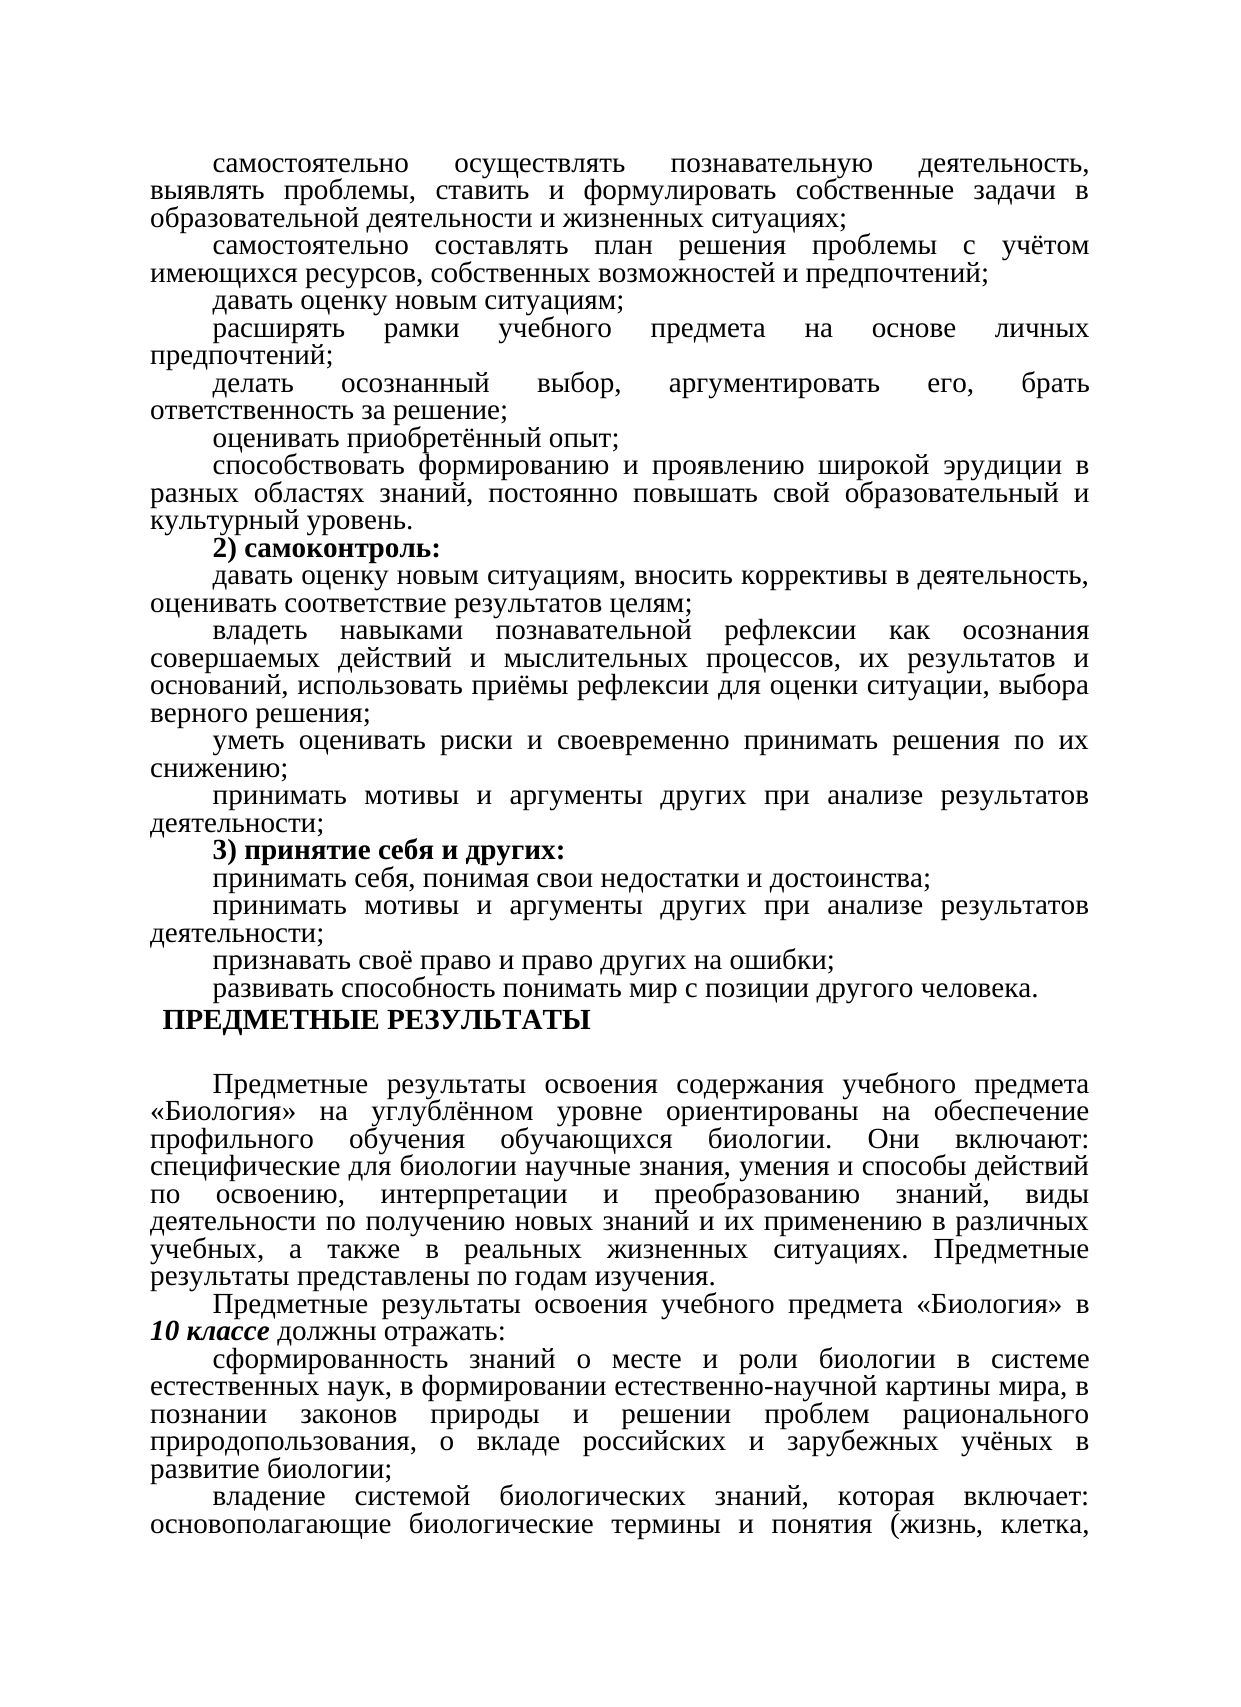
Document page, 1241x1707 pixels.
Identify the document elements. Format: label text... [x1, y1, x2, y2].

text 2) самоконтроль: [150, 535, 1090, 562]
text развивать способность понимать мир с позиции другого человека. [150, 975, 1090, 1002]
text самостоятельно осуществлять познавательную деятельность, выявлять проблемы, ставить и формулировать собственные задачи в образовательной деятельности и жизненных ситуациях; [150, 150, 1090, 232]
text принимать мотивы и аргументы других при анализе результатов деятельности; [150, 892, 1090, 947]
text признавать своё право и право других на ошибки; [150, 947, 1090, 975]
text делать осознанный выбор, аргументировать его, брать ответственность за решение; [150, 370, 1090, 425]
text давать оценку новым ситуациям; [150, 287, 1090, 315]
text сформированность знаний о месте и роли биологии в системе естественных наук, в формировании естественно-научной картины мира, в познании законов природы и решении проблем рационального природопользования, о вкладе российских и зарубежных учёных в развитие биологии; [150, 1346, 1090, 1484]
text способствовать формированию и проявлению широкой эрудиции в разных областях знаний, постоянно повышать свой образовательный и культурный уровень. [150, 452, 1090, 535]
text Предметные результаты освоения содержания учебного предмета «Биология» на углублённом уровне ориентированы на обеспечение профильного обучения обучающихся биологии. Они включают: специфические для биологии научные знания, умения и способы действий по освоению, интерпретации и преобразованию знаний, виды деятельности по получению новых знаний и их применению в различных учебных, а также в реальных жизненных ситуациях. Предметные результаты представлены по годам изучения. [150, 1071, 1090, 1291]
text самостоятельно составлять план решения проблемы с учётом имеющихся ресурсов, собственных возможностей и предпочтений; [150, 232, 1090, 287]
text 3) принятие себя и других: [150, 837, 1090, 865]
text владеть навыками познавательной рефлексии как осознания совершаемых действий и мыслительных процессов, их результатов и оснований, использовать приёмы рефлексии для оценки ситуации, выбора верного решения; [150, 617, 1090, 727]
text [150, 1484, 1090, 1539]
text принимать мотивы и аргументы других при анализе результатов деятельности; [150, 782, 1090, 837]
text уметь оценивать риски и своевременно принимать решения по их снижению; [150, 727, 1090, 782]
text давать оценку новым ситуациям, вносить коррективы в деятельность, оценивать соответствие результатов целям; [150, 562, 1090, 617]
text ПРЕДМЕТНЫЕ РЕЗУЛЬТАТЫ [162, 1002, 1090, 1036]
text Предметные результаты освоения учебного предмета «Биология» в 10 классе должны отражать: [150, 1291, 1090, 1346]
text расширять рамки учебного предмета на основе личных предпочтений; [150, 315, 1090, 370]
text принимать себя, понимая свои недостатки и достоинства; [150, 865, 1090, 892]
text оценивать приобретённый опыт; [150, 425, 1090, 452]
